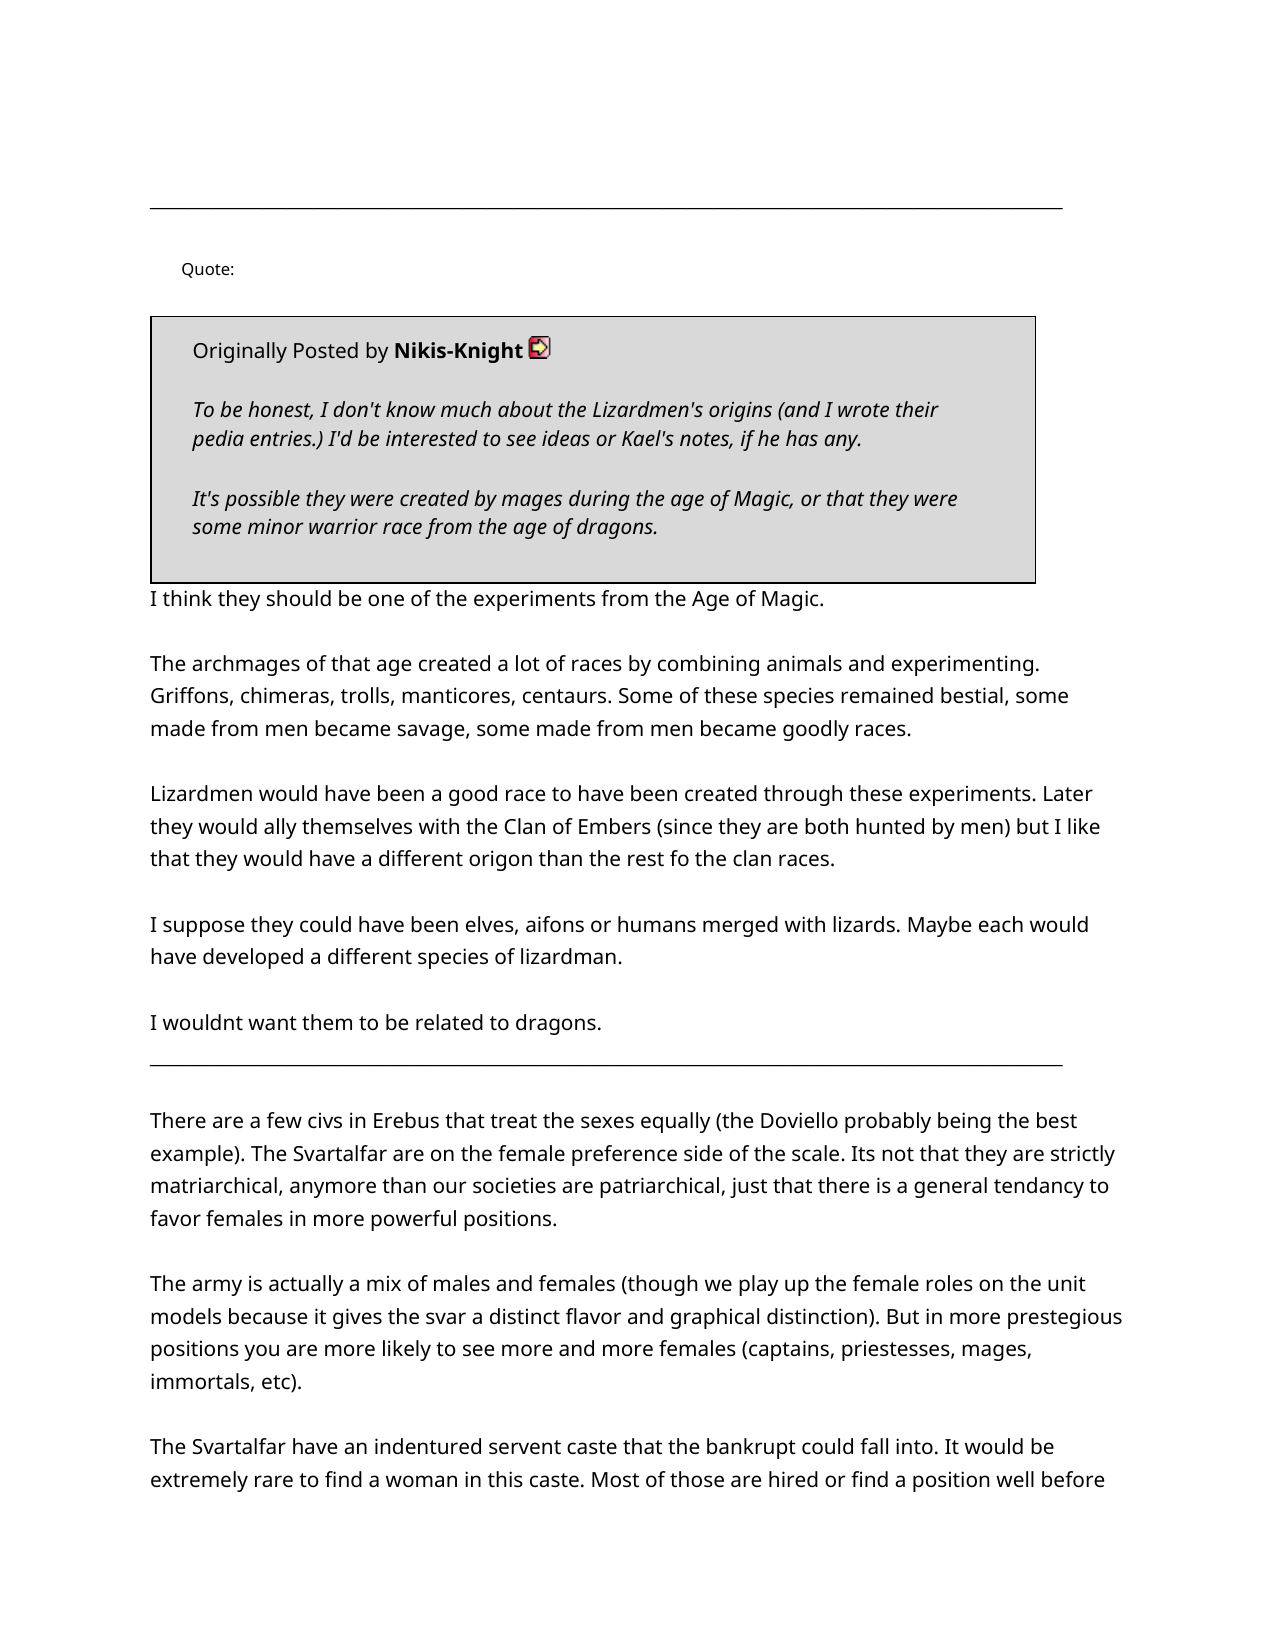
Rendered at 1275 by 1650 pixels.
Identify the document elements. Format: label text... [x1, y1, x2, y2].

text I wouldnt want them to be related to dragons. [150, 1008, 1125, 1036]
text The archmages of that age created a lot of races by combining animals and experimenting. Griffons, chimeras, trolls, manticores, centaurs. Some of these species remained bestial, some made from men became savage, some made from men became goodly races. [150, 649, 1125, 743]
text There are a few civs in Erebus that treat the sexes equally (the Doviello probably being the best example). The Svartalfar are on the female preference side of the scale. Its not that they are strictly matriarchical, anymore than our societies are patriarchical, just that there is a general tendancy to favor females in more powerful positions. [150, 1106, 1125, 1232]
text _________________________________________________________________________ [150, 1040, 1125, 1069]
picture [528, 336, 551, 359]
text Lizardmen would have been a good race to have been created through these experiments. Later they would ally themselves with the Clan of Embers (since they are both hunted by men) but I like that they would have a different origon than the rest fo the clan races. [150, 779, 1125, 873]
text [150, 1432, 1125, 1493]
text I suppose they could have been elves, aifons or humans merged with lizards. Maybe each would have developed a different species of lizardman. [150, 910, 1125, 971]
text The army is actually a mix of males and females (though we play up the female roles on the unit models because it gives the svar a distinct flavor and graphical distinction). But in more prestegious positions you are more likely to see more and more females (captains, priestesses, mages, immortals, etc). [150, 1269, 1125, 1396]
text _________________________________________________________________________ [150, 183, 1125, 212]
text I think they should be one of the experiments from the Age of Magic. [150, 584, 1125, 612]
table_header Originally Posted by Nikis-Knight To be honest, I don't know much about the Lizardmen's origins (and I wrote their pedia entries.) I'd be interested to see ideas or Kael's notes, if he has any. It's possible they were created by mages during the age of Magic, or that they were some minor warrior race from the age of dragons. [152, 317, 1035, 582]
text Quote: [181, 257, 1094, 280]
